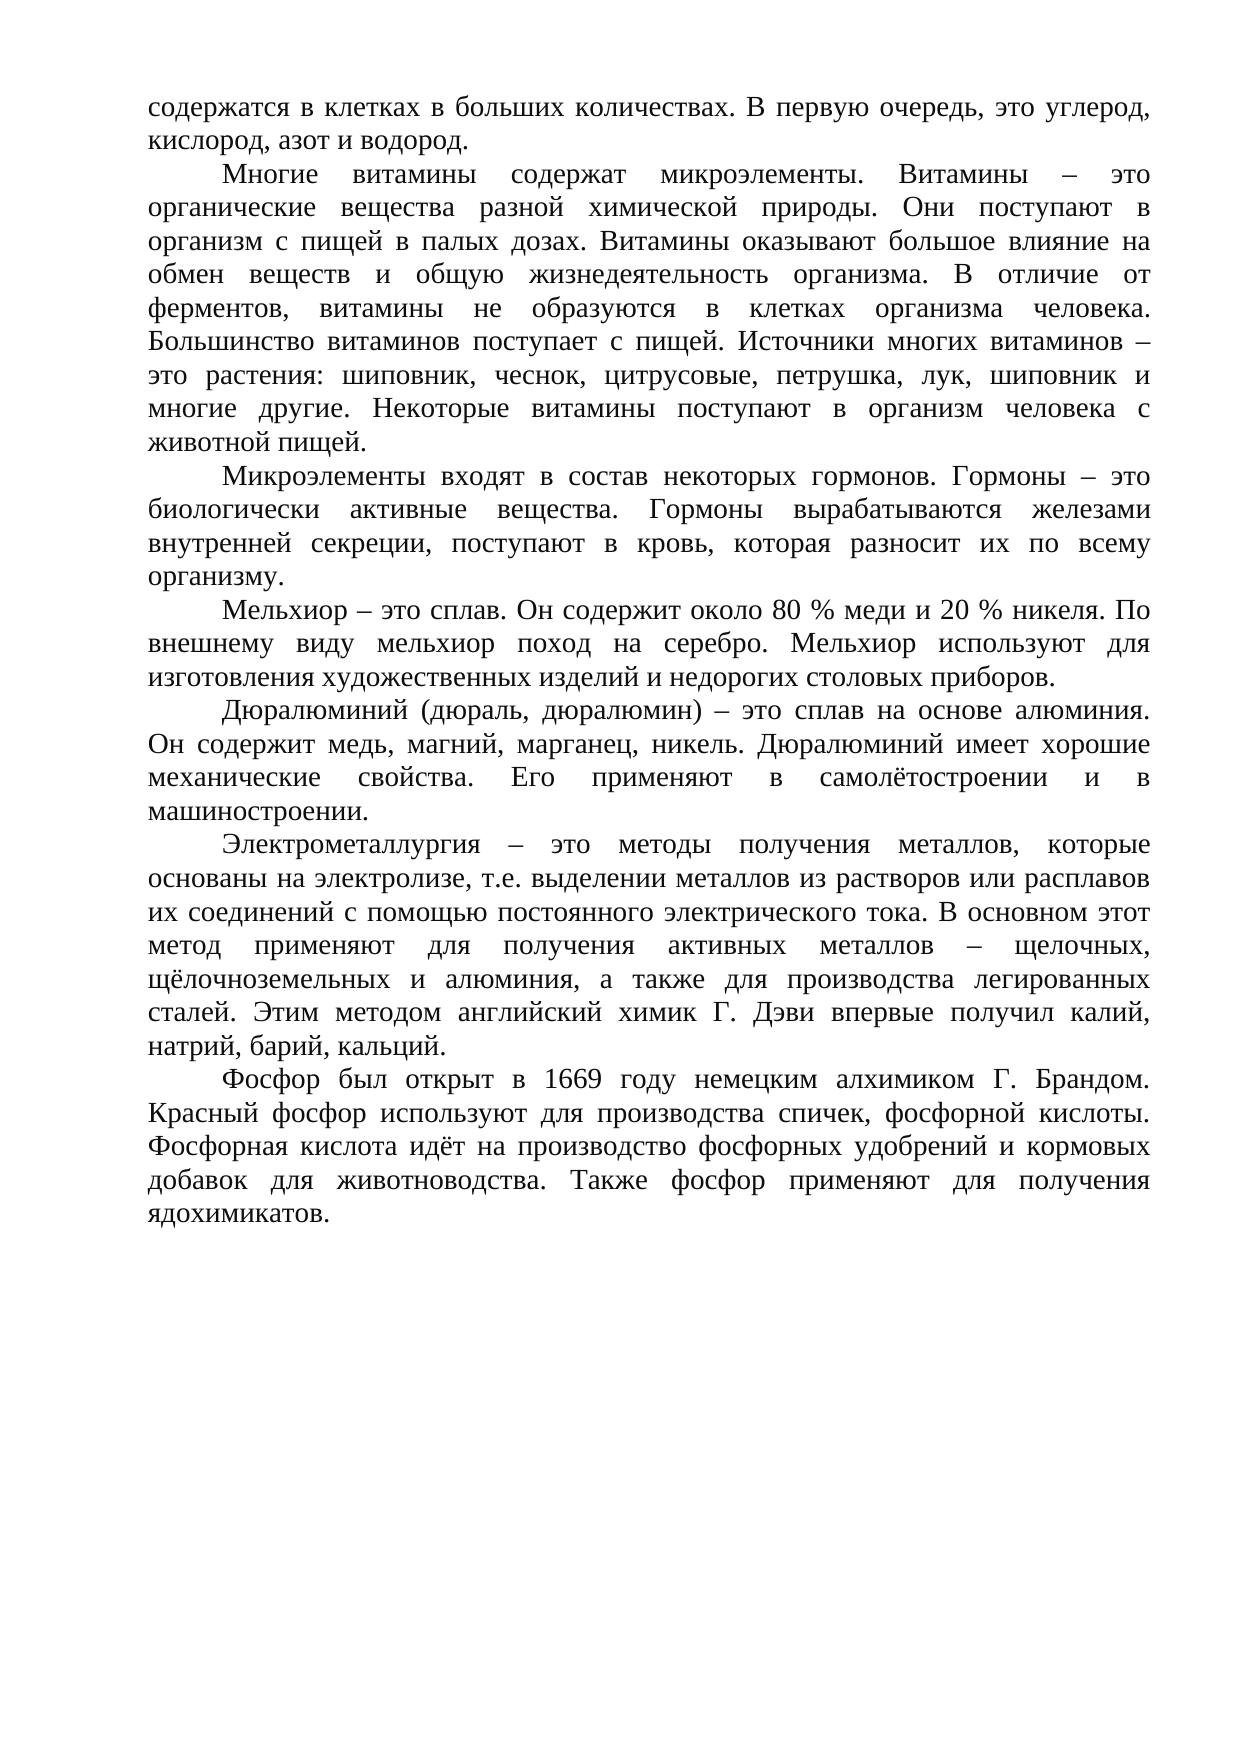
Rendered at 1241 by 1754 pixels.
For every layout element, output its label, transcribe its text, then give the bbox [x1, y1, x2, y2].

text Мельхиор – это сплав. Он содержит около 80 % меди и 20 % никеля. По внешнему виду мельхиор поход на серебро. Мельхиор используют для изготовления художественных изделий и недорогих столовых приборов. [148, 592, 1152, 692]
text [148, 89, 1152, 156]
text Фосфор был открыт в 1669 году немецким алхимиком Г. Брандом. Красный фосфор используют для производства спичек, фосфорной кислоты. Фосфорная кислота идёт на производство фосфорных удобрений и кормовых добавок для животноводства. Также фосфор применяют для получения ядохимикатов. [148, 1061, 1152, 1229]
text Многие витамины содержат микроэлементы. Витамины – это органические вещества разной химической природы. Они поступают в организм с пищей в палых дозах. Витамины оказывают большое влияние на обмен веществ и общую жизнедеятельность организма. В отличие от ферментов, витамины не образуются в клетках организма человека. Большинство витаминов поступает с пищей. Источники многих витаминов – это растения: шиповник, чеснок, цитрусовые, петрушка, лук, шиповник и многие другие. Некоторые витамины поступают в организм человека с животной пищей. [148, 156, 1152, 458]
text Электрометаллургия – это методы получения металлов, которые основаны на электролизе, т.е. выделении металлов из растворов или расплавов их соединений с помощью постоянного электрического тока. В основном этот метод применяют для получения активных металлов – щелочных, щёлочноземельных и алюминия, а также для производства легированных сталей. Этим методом английский химик Г. Дэви впервые получил калий, натрий, барий, кальций. [148, 827, 1152, 1061]
text Дюралюминий (дюраль, дюралюмин) – это сплав на основе алюминия. Он содержит медь, магний, марганец, никель. Дюралюминий имеет хорошие механические свойства. Его применяют в самолётостроении и в машиностроении. [148, 692, 1152, 827]
text Микроэлементы входят в состав некоторых гормонов. Гормоны – это биологически активные вещества. Гормоны вырабатываются железами внутренней секреции, поступают в кровь, которая разносит их по всему организму. [148, 458, 1152, 592]
